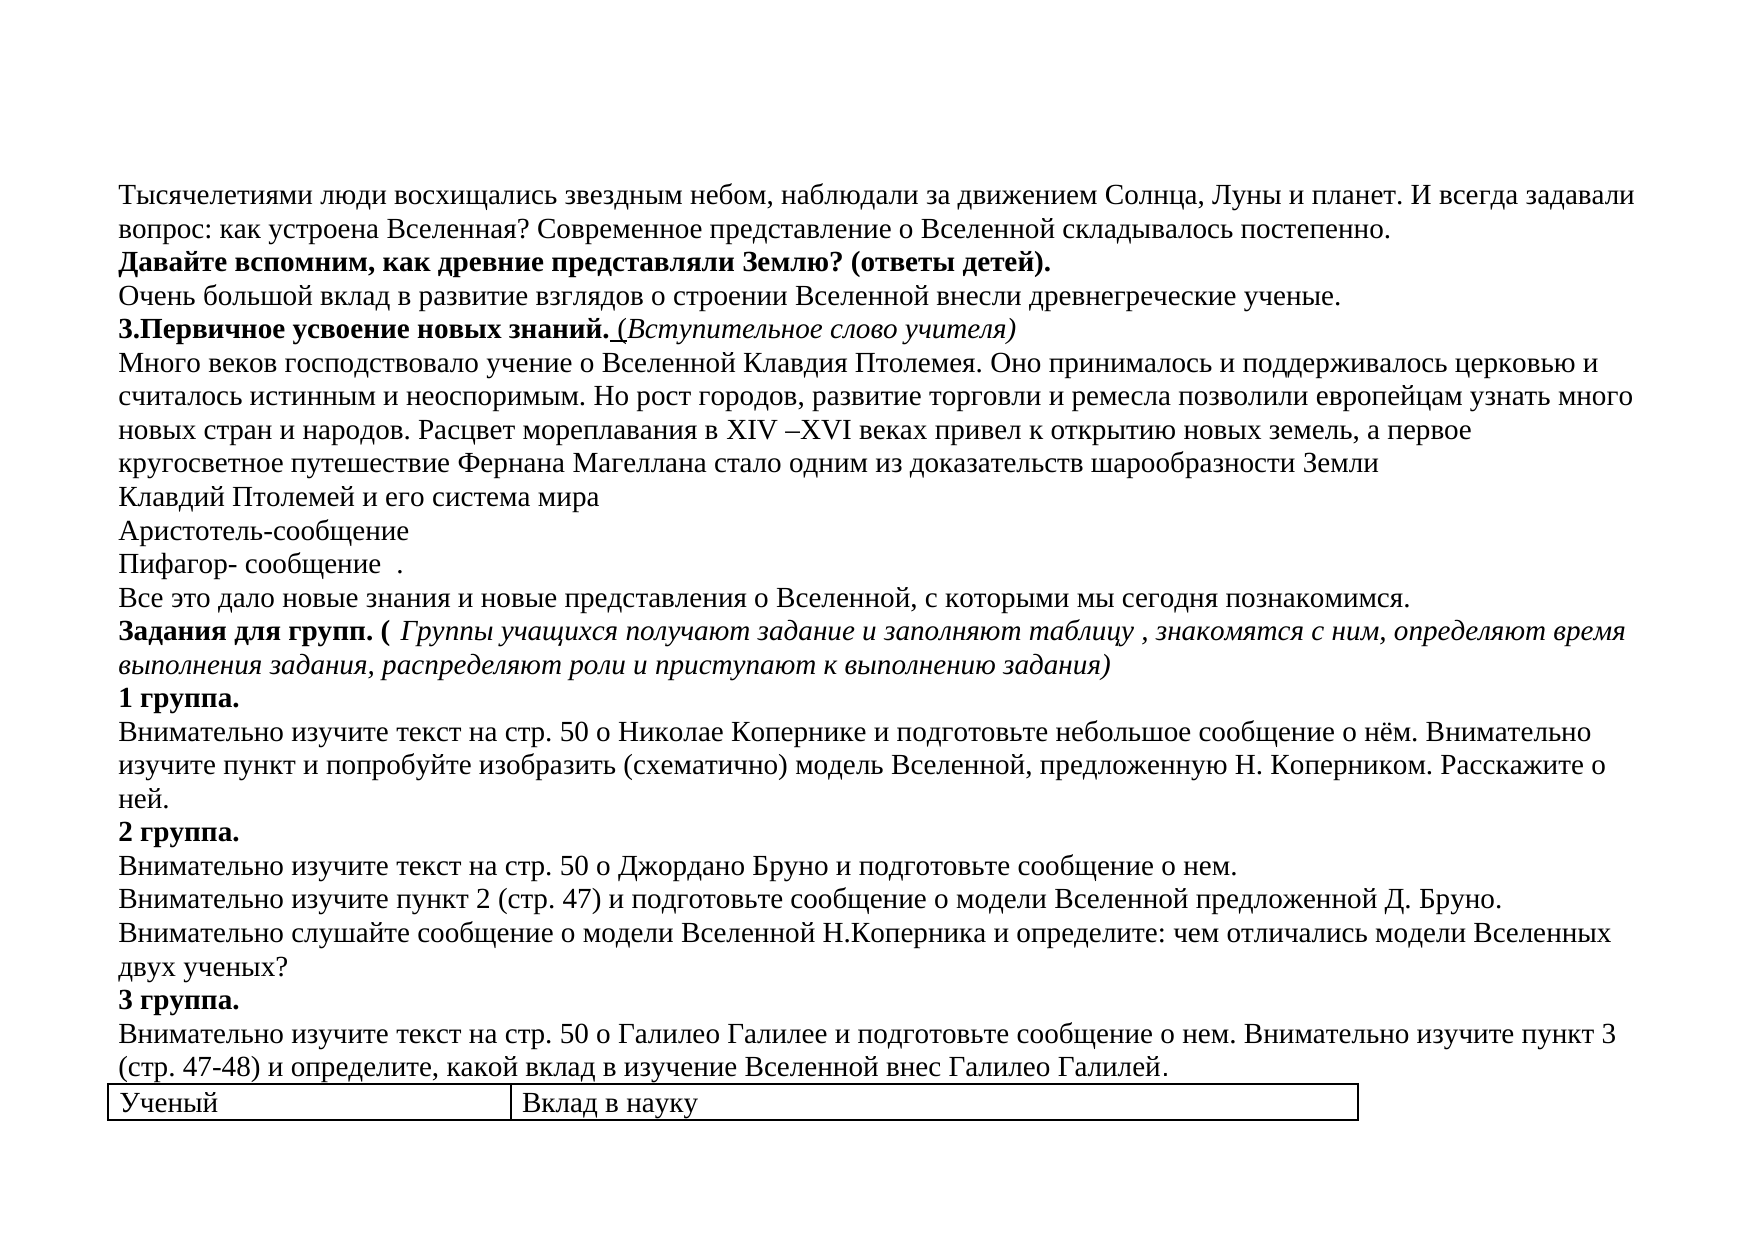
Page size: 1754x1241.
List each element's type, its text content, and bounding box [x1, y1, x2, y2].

text 1 группа. [118, 680, 1636, 714]
table_header Вклад в науку [512, 1085, 1357, 1118]
text Тысячелетиями люди восхищались звездным небом, наблюдали за движением Солнца, Луны и планет. И всегда задавали вопрос: как устроена Вселенная? Современное представление о Вселенной складывалось постепенно. [118, 177, 1636, 244]
text Все это дало новые знания и новые представления о Вселенной, с которыми мы сегодня познакомимся. [118, 580, 1636, 613]
text 2 группа. [118, 814, 1636, 848]
text Клавдий Птолемей и его система мира [118, 479, 1636, 513]
text Аристотель-сообщение [118, 513, 1636, 546]
text Задания для групп. ( Группы учащихся получают задание и заполняют таблицу , знакомятся с ним, определяют время выполнения задания, распределяют роли и приступают к выполнению задания) [118, 613, 1636, 680]
text Внимательно изучите пункт 2 (стр. 47) и подготовьте сообщение о модели Вселенной предложенной Д. Бруно. Внимательно слушайте сообщение о модели Вселенной Н.Коперника и определите: чем отличались модели Вселенных двух ученых? [118, 882, 1636, 982]
text Пифагор- сообщение . [118, 546, 1636, 580]
text Очень большой вклад в развитие взглядов о строении Вселенной внесли древнегреческие ученые. [118, 278, 1636, 311]
text Внимательно изучите текст на стр. 50 о Николае Копернике и подготовьте небольшое сообщение о нём. Внимательно изучите пункт и попробуйте изобразить (схематично) модель Вселенной, предложенную Н. Коперником. Расскажите о ней. [118, 714, 1636, 814]
text Много веков господствовало учение о Вселенной Клавдия Птолемея. Оно принималось и поддерживалось церковью и считалось истинным и неоспоримым. Но рост городов, развитие торговли и ремесла позволили европейцам узнать много новых стран и народов. Расцвет мореплавания в XIV –XVI веках привел к открытию новых земель, а первое кругосветное путешествие Фернана Магеллана стало одним из доказательств шарообразности Земли [118, 345, 1636, 479]
text Давайте вспомним, как древние представляли Землю? (ответы детей). [118, 244, 1636, 278]
table_header Ученый [109, 1085, 510, 1118]
text Внимательно изучите текст на стр. 50 о Галилео Галилее и подготовьте сообщение о нем. Внимательно изучите пункт 3 (стр. 47-48) и определите, какой вклад в изучение Вселенной внес Галилео Галилей. [118, 1016, 1636, 1083]
text 3 группа. [118, 982, 1636, 1016]
text Внимательно изучите текст на стр. 50 о Джордано Бруно и подготовьте сообщение о нем. [118, 848, 1636, 882]
text 3.Первичное усвоение новых знаний. (Вступительное слово учителя) [118, 311, 1636, 345]
